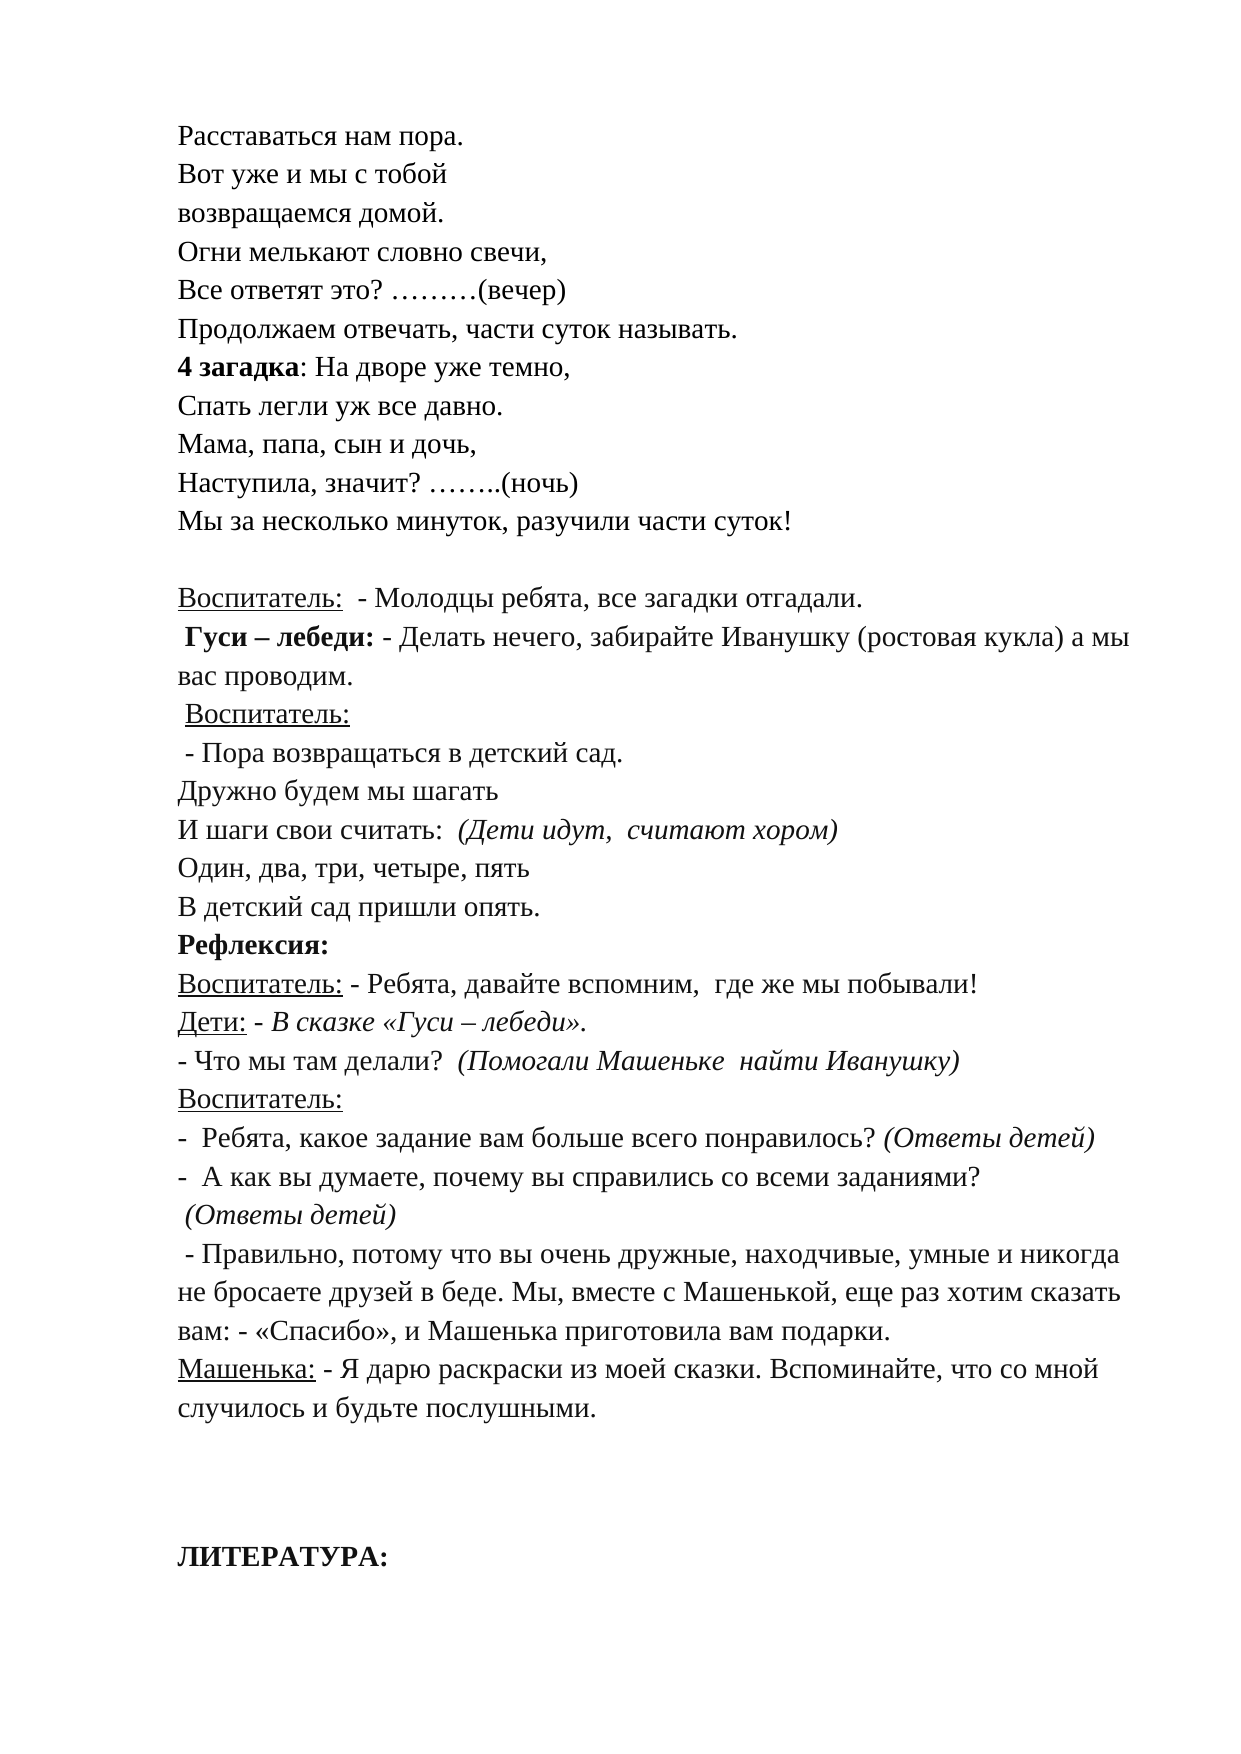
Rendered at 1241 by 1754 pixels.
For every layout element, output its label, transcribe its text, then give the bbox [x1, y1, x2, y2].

text - Правильно, потому что вы очень дружные, находчивые, умные и никогда не бросаете друзей в беде. Мы, вместе с Машенькой, еще раз хотим сказать вам: - «Спасибо», и Машенька приготовила вам подарки. [177, 1236, 1152, 1346]
text Машенька: - Я дарю раскраски из моей сказки. Вспоминайте, что со мной случилось и будьте послушными. [177, 1351, 1152, 1423]
text - А как вы думаете, почему вы справились со всеми заданиями? [177, 1159, 1152, 1192]
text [177, 118, 1152, 537]
text - Ребята, какое задание вам больше всего понравилось? (Ответы детей) [177, 1120, 1152, 1154]
text И шаги свои считать: (Дети идут, считают хором) [177, 812, 1152, 845]
text (Ответы детей) [177, 1197, 1152, 1231]
text Дети: - В сказке «Гуси – лебеди». [177, 1004, 1152, 1038]
text Воспитатель: - Ребята, давайте вспомним, где же мы побывали! [177, 966, 1152, 999]
text ЛИТЕРАТУРА: [177, 1539, 1152, 1573]
text Воспитатель: - Молодцы ребята, все загадки отгадали. [177, 581, 1152, 614]
text Рефлексия: [177, 927, 1152, 961]
text Один, два, три, четыре, пять [177, 850, 1152, 884]
text - Пора возвращаться в детский сад. [177, 735, 1152, 768]
text В детский сад пришли опять. [177, 889, 1152, 922]
text Воспитатель: [177, 1082, 1152, 1115]
text Гуси – лебеди: - Делать нечего, забирайте Иванушку (ростовая кукла) а мы вас проводим. [177, 619, 1152, 691]
text - Что мы там делали? (Помогали Машеньке найти Иванушку) [177, 1043, 1152, 1077]
text Дружно будем мы шагать [177, 773, 1152, 807]
text Воспитатель: [177, 696, 1152, 730]
